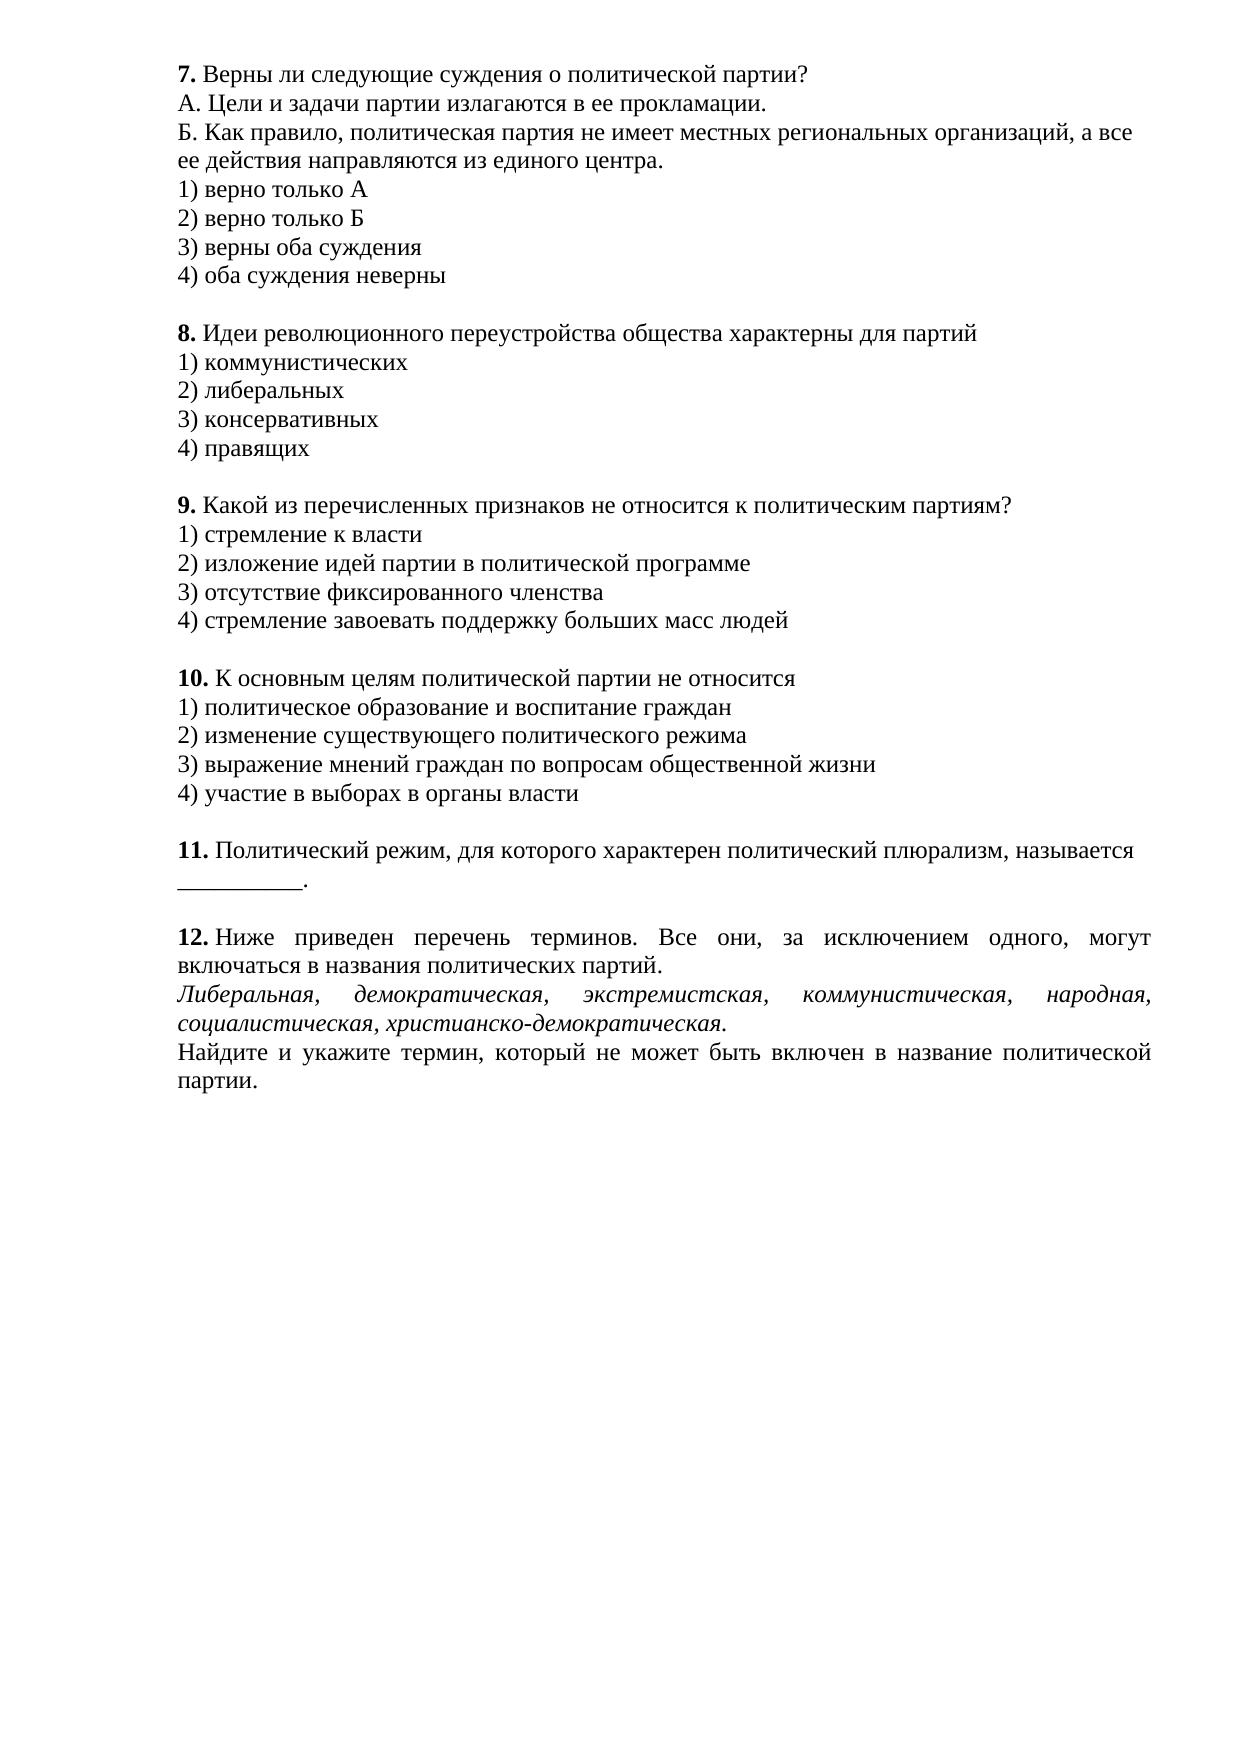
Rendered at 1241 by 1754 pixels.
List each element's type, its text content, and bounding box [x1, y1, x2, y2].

text 1) коммунистических 2) либеральных 3) консервативных 4) правящих [177, 347, 1152, 462]
text 11. Политический режим, для которого характерен политический плюрализм, называется __________. [177, 835, 1152, 893]
text 1) стремление к власти 2) изложение идей партии в политической программе 3) отсутствие фиксированного членства 4) стремление завоевать поддержку больших масс людей [177, 519, 1152, 634]
text 10. К основным целям политической партии не относится [177, 663, 1152, 692]
text А. Цели и задачи партии излагаются в ее прокламации. Б. Как правило, политическая партия не имеет местных региональных организаций, а все ее действия направляются из единого центра. [177, 88, 1152, 174]
text 8. Идеи революционного переустройства общества характерны для партий [177, 318, 1152, 347]
text Найдите и укажите термин, который не может быть включен в название политической партии. [177, 1037, 1152, 1094]
text 7. Верны ли следующие суждения о политической партии? [177, 59, 1152, 88]
text 12. Ниже приведен перечень терминов. Все они, за исключением одного, могут включаться в названия политических партий. [177, 922, 1152, 979]
text 9. Какой из перечисленных признаков не относится к политическим партиям? [177, 490, 1152, 519]
text 1) политическое образование и воспитание граждан 2) изменение существующего политического режима 3) выражение мнений граждан по вопросам общественной жизни 4) участие в выборах в органы власти [177, 692, 1152, 807]
text Либеральная, демократическая, экстремистская, коммунистическая, народная, социалистическая, христианско-демократическая. [177, 979, 1152, 1037]
text 1) верно только А 2) верно только Б 3) верны оба суждения 4) оба суждения неверны [177, 174, 1152, 289]
